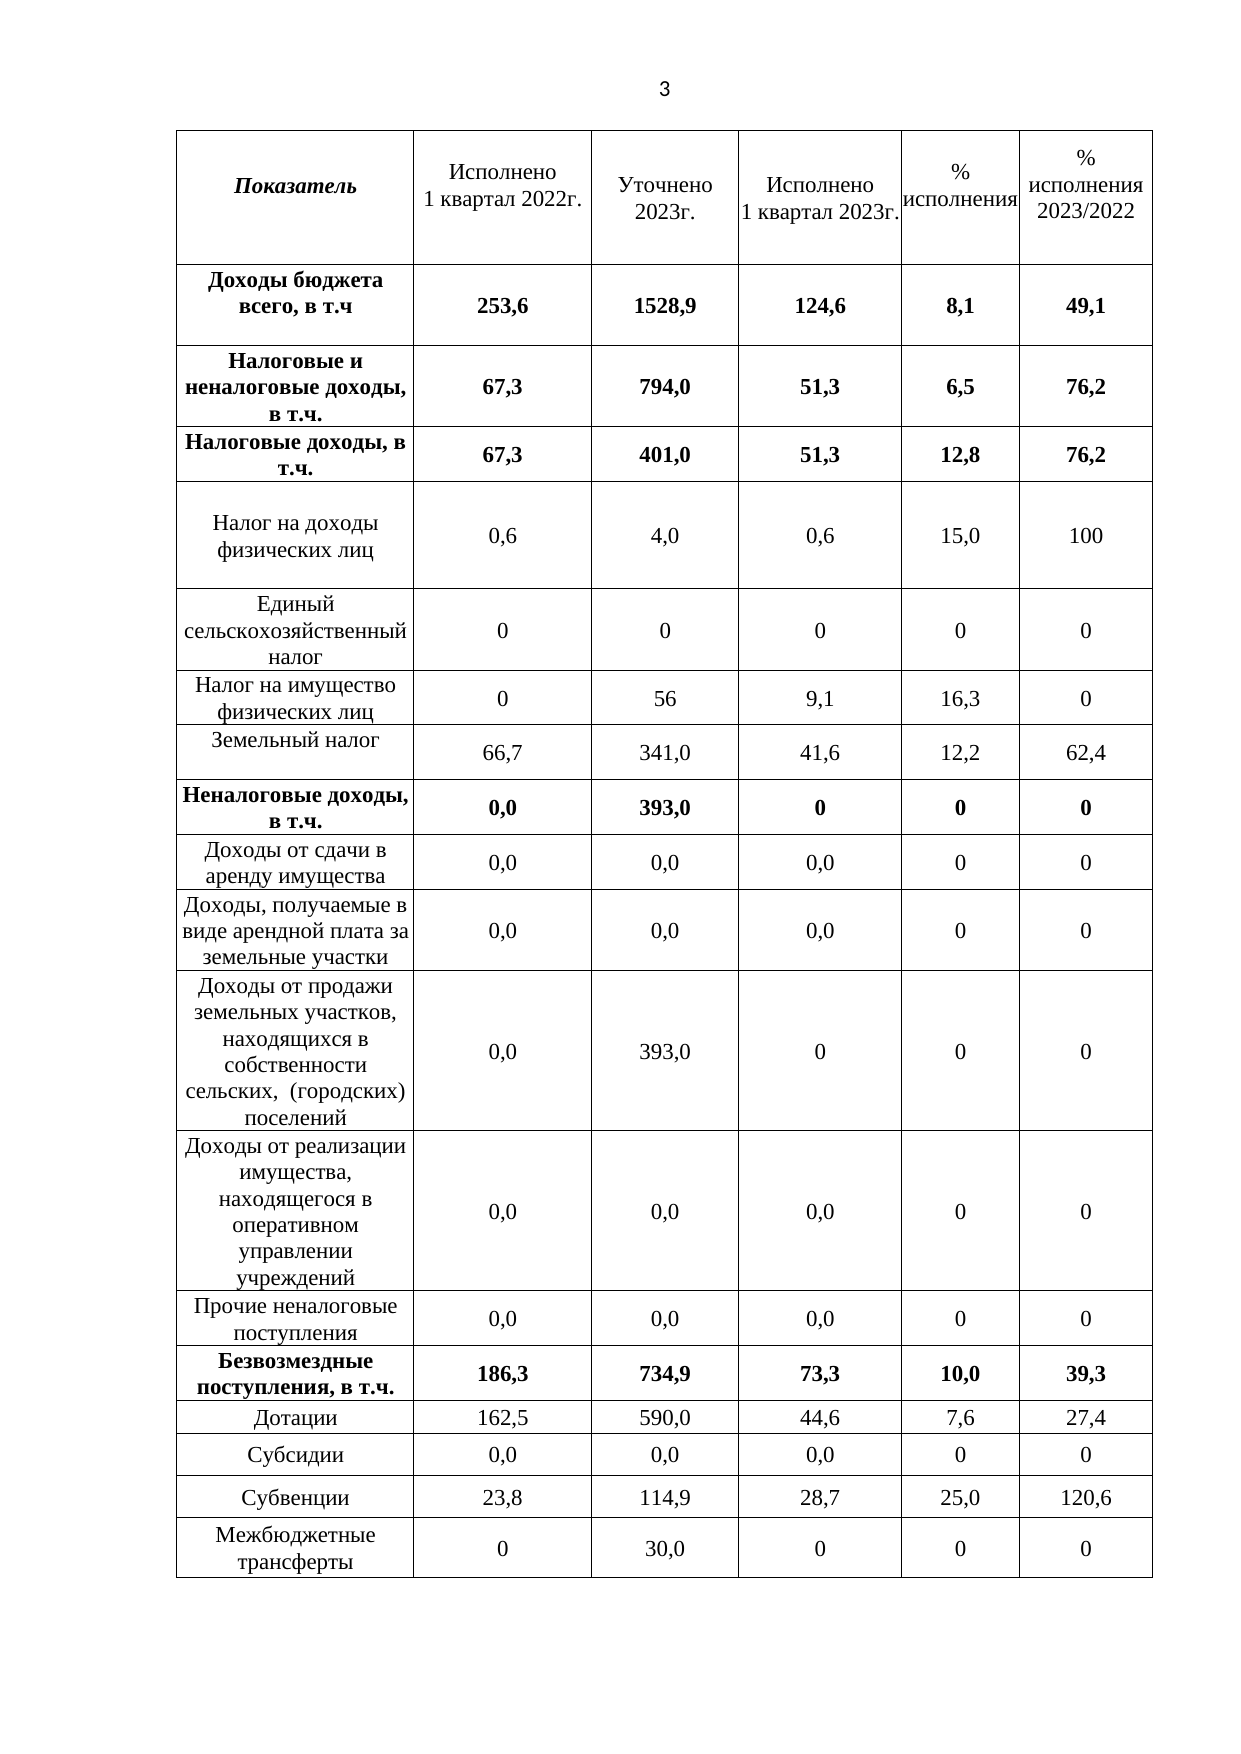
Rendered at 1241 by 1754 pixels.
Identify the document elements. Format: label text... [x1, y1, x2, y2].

table_cell 0 [739, 780, 901, 834]
table_cell 0 [902, 780, 1019, 834]
table_cell 76,2 [1020, 346, 1152, 426]
table_cell 0 [414, 1518, 591, 1577]
table_cell 0,0 [592, 1434, 738, 1475]
table_cell 9,1 [739, 671, 901, 724]
table_cell 16,3 [902, 671, 1019, 724]
table_cell 401,0 [592, 427, 738, 481]
table_cell 49,1 [1020, 265, 1152, 345]
table_cell Неналоговые доходы, в т.ч. [177, 780, 413, 834]
table_cell Налог на доходы физических лиц [177, 482, 413, 588]
table_cell 0 [739, 589, 901, 669]
table_cell 0,0 [414, 1131, 591, 1290]
table_cell 67,3 [414, 427, 591, 481]
table_cell 0 [414, 589, 591, 669]
table_cell 66,7 [414, 725, 591, 779]
table_cell 73,3 [739, 1346, 901, 1400]
table_cell 28,7 [739, 1476, 901, 1517]
table_header Исполнено 1 квартал 2023г. [739, 131, 901, 264]
table_cell Прочие неналоговые поступления [177, 1291, 413, 1345]
table_cell 39,3 [1020, 1346, 1152, 1400]
table_cell 253,6 [414, 265, 591, 345]
table_cell 6,5 [902, 346, 1019, 426]
table_cell 341,0 [592, 725, 738, 779]
table_cell 44,6 [739, 1401, 901, 1433]
table_cell 51,3 [739, 427, 901, 481]
table_cell Дотации [177, 1401, 413, 1433]
table_cell Субвенции [177, 1476, 413, 1517]
table_cell 0,0 [414, 1291, 591, 1345]
table_cell 41,6 [739, 725, 901, 779]
table_cell Доходы бюджета всего, в т.ч [177, 265, 413, 345]
table_cell 0,0 [592, 1291, 738, 1345]
table_cell 0 [902, 1291, 1019, 1345]
table_cell 393,0 [592, 780, 738, 834]
table_header Показатель [177, 131, 413, 264]
table_cell 0 [739, 1518, 901, 1577]
table_cell 30,0 [592, 1518, 738, 1577]
table_cell 7,6 [902, 1401, 1019, 1433]
table_cell 100 [1020, 482, 1152, 588]
table_cell 1528,9 [592, 265, 738, 345]
table_cell 0 [1020, 835, 1152, 889]
table_cell Межбюджетные трансферты [177, 1518, 413, 1577]
table_header % исполнения 2023/2022 [1020, 131, 1152, 264]
table_header Исполнено 1 квартал 2022г. [414, 131, 591, 264]
table_cell 120,6 [1020, 1476, 1152, 1517]
table_cell 590,0 [592, 1401, 738, 1433]
table_cell 0 [902, 1518, 1019, 1577]
table_header Уточнено 2023г. [592, 131, 738, 264]
table_cell 0 [1020, 1518, 1152, 1577]
table_cell 67,3 [414, 346, 591, 426]
table_cell 734,9 [592, 1346, 738, 1400]
table_cell 186,3 [414, 1346, 591, 1400]
table_cell 0 [1020, 971, 1152, 1130]
table_cell 23,8 [414, 1476, 591, 1517]
table_cell 0,0 [592, 1131, 738, 1290]
table_cell 12,8 [902, 427, 1019, 481]
table_cell Безвозмездные поступления, в т.ч. [177, 1346, 413, 1400]
table_cell Доходы от реализации имущества, находящегося в оперативном управлении учреждений [177, 1131, 413, 1290]
table_cell 0,0 [739, 890, 901, 970]
table_cell Доходы от продажи земельных участков, находящихся в собственности сельских, (городских) поселений [177, 971, 413, 1130]
table_cell 56 [592, 671, 738, 724]
table_cell 0,0 [414, 971, 591, 1130]
table_cell Налоговые доходы, в т.ч. [177, 427, 413, 481]
table_cell 27,4 [1020, 1401, 1152, 1433]
table_cell Единый сельскохозяйственный налог [177, 589, 413, 669]
table_cell 794,0 [592, 346, 738, 426]
table_cell 0 [1020, 890, 1152, 970]
table_cell Земельный налог [177, 725, 413, 779]
table_header % исполнения [902, 131, 1019, 264]
table_cell 0,0 [414, 780, 591, 834]
table_cell 0 [1020, 589, 1152, 669]
table_cell 0,0 [739, 1131, 901, 1290]
table_cell Субсидии [177, 1434, 413, 1475]
table_cell 0 [902, 835, 1019, 889]
table_cell 0 [1020, 1131, 1152, 1290]
table_cell 393,0 [592, 971, 738, 1130]
table_cell 0 [902, 971, 1019, 1130]
table_cell 0 [902, 589, 1019, 669]
table_cell 0 [1020, 671, 1152, 724]
table_cell 10,0 [902, 1346, 1019, 1400]
table_cell 0,0 [414, 835, 591, 889]
table_cell Налог на имущество физических лиц [177, 671, 413, 724]
table_cell 15,0 [902, 482, 1019, 588]
table_cell 0,6 [739, 482, 901, 588]
table_cell 0,6 [414, 482, 591, 588]
table_cell 124,6 [739, 265, 901, 345]
table_cell 76,2 [1020, 427, 1152, 481]
table_cell 25,0 [902, 1476, 1019, 1517]
table_cell 114,9 [592, 1476, 738, 1517]
table_cell 0,0 [739, 835, 901, 889]
table_cell 0,0 [592, 890, 738, 970]
table_cell 4,0 [592, 482, 738, 588]
table_cell 8,1 [902, 265, 1019, 345]
table_cell 51,3 [739, 346, 901, 426]
table_cell 0 [739, 971, 901, 1130]
table_cell 0 [1020, 1434, 1152, 1475]
table_cell 0 [592, 589, 738, 669]
table_cell 0 [902, 1434, 1019, 1475]
table_cell Налоговые и неналоговые доходы, в т.ч. [177, 346, 413, 426]
table_cell 0,0 [739, 1291, 901, 1345]
table_cell 0 [902, 1131, 1019, 1290]
table_cell 0 [1020, 1291, 1152, 1345]
table_cell Доходы от сдачи в аренду имущества [177, 835, 413, 889]
table_cell 0 [902, 890, 1019, 970]
table_cell Доходы, получаемые в виде арендной плата за земельные участки [177, 890, 413, 970]
table_cell 0,0 [592, 835, 738, 889]
table_cell 0,0 [739, 1434, 901, 1475]
table_cell 62,4 [1020, 725, 1152, 779]
table_cell 0 [1020, 780, 1152, 834]
table_cell 0,0 [414, 890, 591, 970]
table_cell 12,2 [902, 725, 1019, 779]
table_cell 0,0 [414, 1434, 591, 1475]
table_cell 0 [414, 671, 591, 724]
table_cell 162,5 [414, 1401, 591, 1433]
